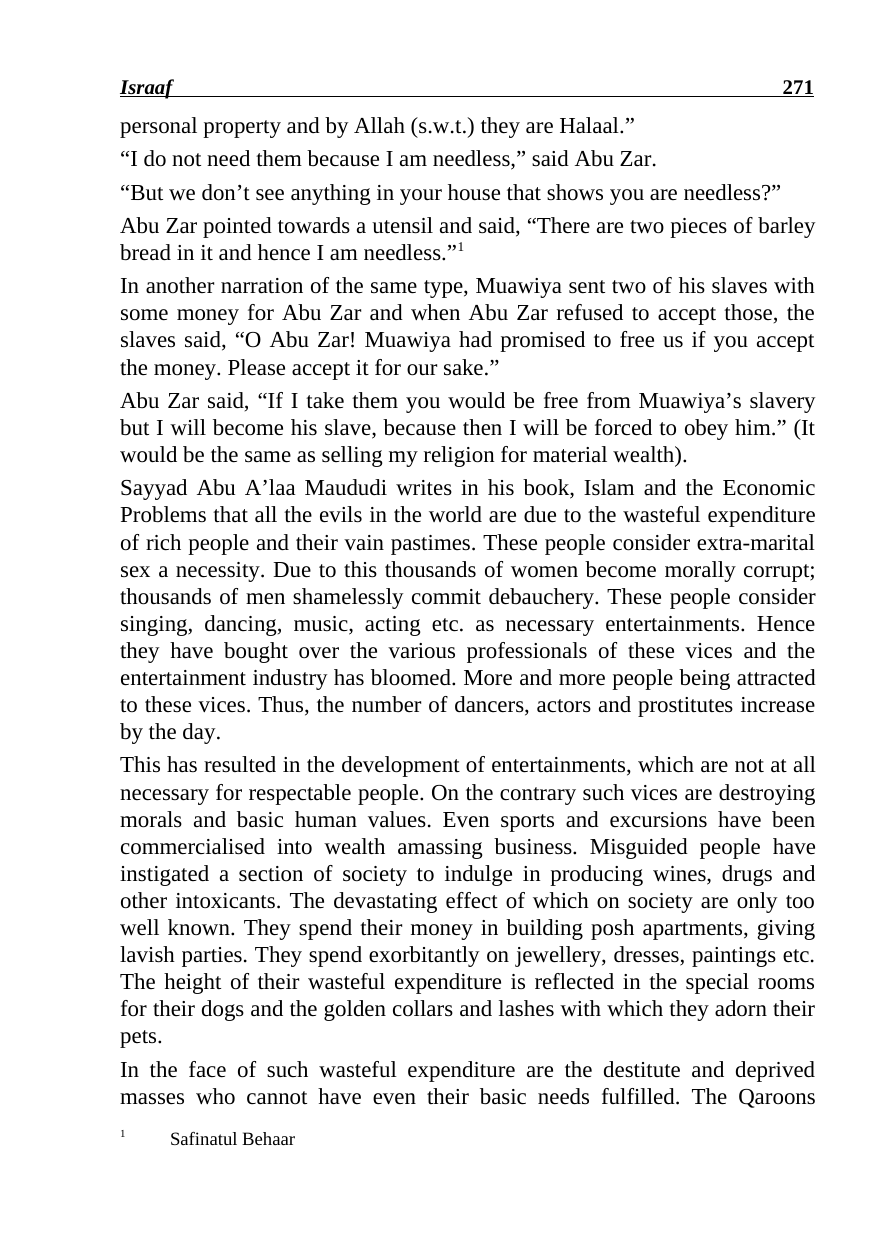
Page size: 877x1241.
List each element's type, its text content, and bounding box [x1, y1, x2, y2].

text This has resulted in the development of entertainments, which are not at all necessary for respectable people. On the contrary such vices are destroying morals and basic human values. Even sports and excursions have been commercialised into wealth amassing business. Misguided people have instigated a section of society to indulge in producing wines, drugs and other intoxicants. The devastating effect of which on society are only too well known. They spend their money in building posh apartments, giving lavish parties. They spend exorbitantly on jewellery, dresses, paintings etc. The height of their wasteful expenditure is reflected in the special rooms for their dogs and the golden collars and lashes with which they adorn their pets. [120, 751, 817, 1049]
text “But we don’t see anything in your house that shows you are needless?” [120, 178, 817, 205]
text Abu Zar pointed towards a utensil and said, “There are two pieces of barley bread in it and hence I am needless.” [120, 212, 817, 266]
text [120, 1055, 817, 1109]
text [120, 112, 817, 139]
text “I do not need them because I am needless,” said Abu Zar. [120, 145, 817, 172]
text In another narration of the same type, Muawiya sent two of his slaves with some money for Abu Zar and when Abu Zar refused to accept those, the slaves said, “O Abu Zar! Muawiya had promised to free us if you accept the money. Please accept it for our sake.” [120, 272, 817, 380]
text Abu Zar said, “If I take them you would be free from Muawiya’s slavery but I will become his slave, because then I will be forced to obey him.” (It would be the same as selling my religion for material wealth). [120, 387, 817, 468]
text Sayyad Abu A’laa Maududi writes in his book, Islam and the Economic Problems that all the evils in the world are due to the wasteful expenditure of rich people and their vain pastimes. These people consider extra-marital sex a necessity. Due to this thousands of women become morally corrupt; thousands of men shamelessly commit debauchery. These people consider singing, dancing, music, acting etc. as necessary entertainments. Hence they have bought over the various professionals of these vices and the entertainment industry has bloomed. More and more people being attracted to these vices. Thus, the number of dancers, actors and prostitutes increase by the day. [120, 474, 817, 745]
